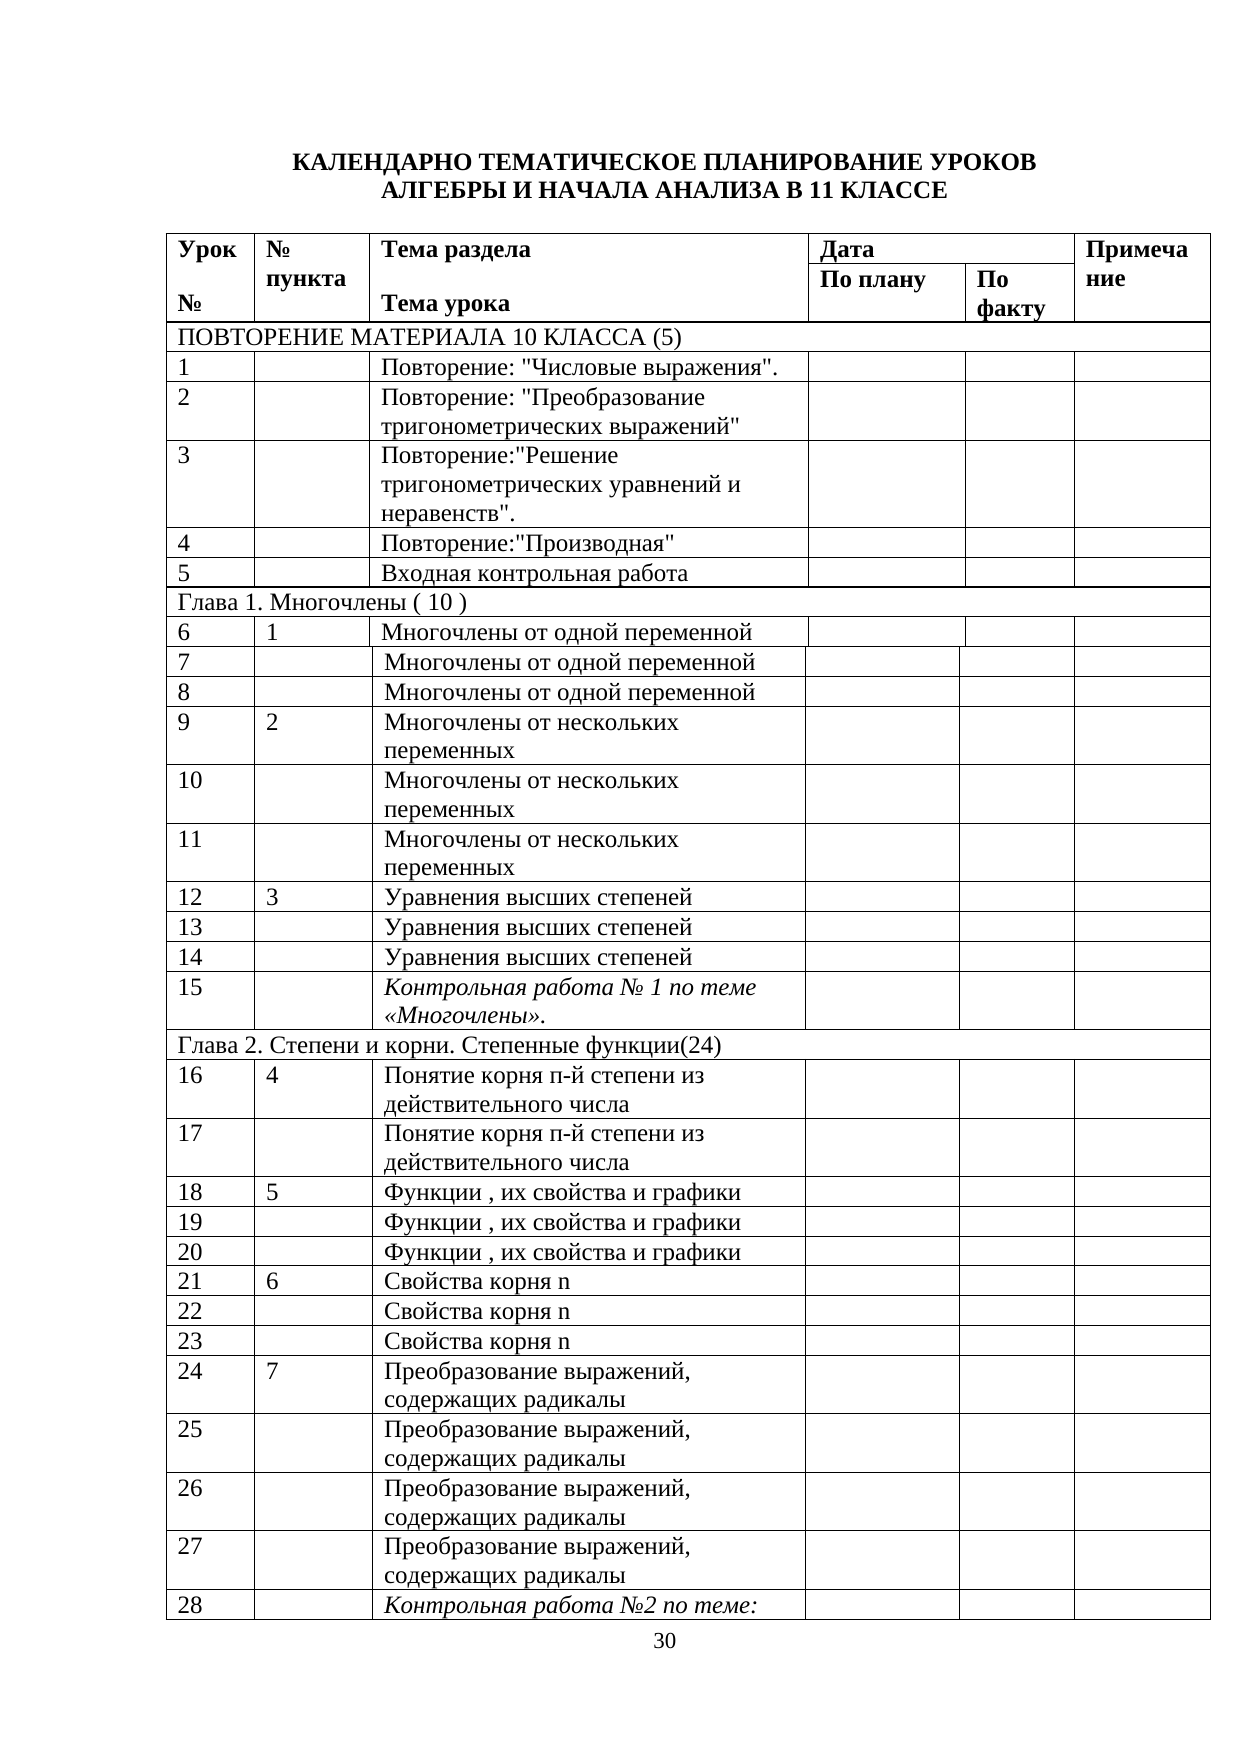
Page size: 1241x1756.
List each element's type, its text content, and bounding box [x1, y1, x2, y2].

table_cell Функции , их свойства и графики [373, 1207, 805, 1236]
table_cell 5 [255, 1177, 372, 1206]
table_cell [806, 1356, 959, 1413]
table_cell [255, 441, 369, 527]
table_cell 1 [167, 352, 254, 381]
table_cell [960, 1356, 1074, 1413]
table_header Дата [809, 234, 1074, 263]
table_cell [960, 1177, 1074, 1206]
table_cell [806, 765, 959, 823]
table_cell Многочлены от нескольких переменных [373, 707, 805, 764]
table_cell [1075, 1531, 1210, 1589]
table_header Урок № [167, 234, 254, 321]
table_cell [960, 882, 1074, 911]
table_cell [806, 1266, 959, 1295]
table_cell 5 [167, 558, 254, 586]
table_cell [809, 441, 965, 527]
table_cell По плану [809, 264, 965, 321]
table_cell По факту [966, 264, 1074, 321]
table_cell [960, 912, 1074, 941]
table_cell [806, 677, 959, 706]
table_cell Уравнения высших степеней [373, 912, 805, 941]
table_cell 24 [167, 1356, 254, 1413]
table_cell [255, 1237, 372, 1265]
table_cell [255, 824, 372, 881]
table_cell [806, 1177, 959, 1206]
table_cell 26 [167, 1473, 254, 1530]
table_cell Повторение: "Числовые выражения". [370, 352, 808, 381]
table_cell [255, 1326, 372, 1355]
table_cell [1075, 824, 1210, 881]
table_cell Преобразование выражений, содержащих радикалы [373, 1473, 805, 1530]
table_cell Повторение:"Производная" [370, 528, 808, 557]
table_cell [255, 1296, 372, 1325]
table_cell 14 [167, 942, 254, 971]
table_cell 6 [255, 1266, 372, 1295]
table_cell [806, 1296, 959, 1325]
table_cell [806, 1414, 959, 1472]
table_cell [1075, 677, 1210, 706]
table_cell [960, 1296, 1074, 1325]
table_cell ПОВТОРЕНИЕ МАТЕРИАЛА 10 КЛАССА (5) [167, 323, 1210, 351]
table_cell Глава 2. Степени и корни. Степенные функции(24) [167, 1030, 1210, 1059]
table_cell [1075, 707, 1210, 764]
table_cell [960, 1414, 1074, 1472]
table_cell [960, 1531, 1074, 1589]
table_cell Многочлены от нескольких переменных [373, 765, 805, 823]
table_cell [960, 1326, 1074, 1355]
table_cell [255, 942, 372, 971]
table_cell [255, 677, 372, 706]
table_cell [1075, 942, 1210, 971]
table_cell [806, 1119, 959, 1176]
table_cell [1075, 765, 1210, 823]
table_cell 9 [167, 707, 254, 764]
table_cell 2 [255, 707, 372, 764]
table_cell [1075, 647, 1210, 676]
table_cell [966, 617, 1074, 646]
table_cell Понятие корня п-й степени из действительного числа [373, 1060, 805, 1117]
table_cell [806, 882, 959, 911]
table_cell [1075, 1414, 1210, 1472]
table_cell Свойства корня n [373, 1326, 805, 1355]
table_cell 27 [167, 1531, 254, 1589]
table_cell Понятие корня п-й степени из действительного числа [373, 1119, 805, 1176]
table_cell [960, 942, 1074, 971]
table_cell [255, 558, 369, 586]
table_cell 4 [167, 528, 254, 557]
table_cell [255, 972, 372, 1029]
table_cell [806, 1473, 959, 1530]
table_cell [1075, 1177, 1210, 1206]
table_cell [806, 1590, 959, 1619]
table_cell [809, 382, 965, 439]
table_cell 4 [255, 1060, 372, 1117]
table_header Примечание [1075, 234, 1210, 321]
table_cell [966, 441, 1074, 527]
table_cell 3 [255, 882, 372, 911]
table_cell [1075, 352, 1210, 381]
table_cell [1075, 1296, 1210, 1325]
table_cell 1 [255, 617, 369, 646]
table_cell 8 [167, 677, 254, 706]
table_cell [806, 1237, 959, 1265]
table_cell Глава 1. Многочлены ( 10 ) [167, 588, 1210, 616]
table_cell Многочлены от нескольких переменных [373, 824, 805, 881]
table_cell Контрольная работа № 1 по теме «Многочлены». [373, 972, 805, 1029]
table_cell [1075, 1473, 1210, 1530]
table_cell [255, 1590, 372, 1619]
table_cell [255, 382, 369, 439]
table_cell [1075, 558, 1210, 586]
table_cell [960, 1207, 1074, 1236]
table_cell 22 [167, 1296, 254, 1325]
table_cell [960, 765, 1074, 823]
table_cell [1075, 441, 1210, 527]
table_cell [1075, 1590, 1210, 1619]
table_cell [255, 912, 372, 941]
table_cell [806, 972, 959, 1029]
table_cell [255, 528, 369, 557]
table_cell 6 [167, 617, 254, 646]
table_cell 23 [167, 1326, 254, 1355]
table_cell [960, 1473, 1074, 1530]
table_cell [960, 1237, 1074, 1265]
table_cell 28 [167, 1590, 254, 1619]
table_cell [809, 617, 965, 646]
table_cell Преобразование выражений, содержащих радикалы [373, 1531, 805, 1589]
table_cell [1075, 1266, 1210, 1295]
table_cell [966, 352, 1074, 381]
table_cell Уравнения высших степеней [373, 942, 805, 971]
table_cell [1075, 1207, 1210, 1236]
table_cell 11 [167, 824, 254, 881]
table_header Тема раздела Тема урока [370, 234, 808, 321]
table_cell [1075, 382, 1210, 439]
table_cell 17 [167, 1119, 254, 1176]
table_cell 18 [167, 1177, 254, 1206]
table_cell Функции , их свойства и графики [373, 1177, 805, 1206]
table_cell [255, 1531, 372, 1589]
table_cell [1075, 1060, 1210, 1117]
table_cell Уравнения высших степеней [373, 882, 805, 911]
table_cell [960, 677, 1074, 706]
table_cell Многочлены от одной переменной [370, 617, 808, 646]
table_cell 7 [255, 1356, 372, 1413]
table_cell [966, 382, 1074, 439]
table_cell [1075, 972, 1210, 1029]
table_cell 2 [167, 382, 254, 439]
table_cell [1075, 912, 1210, 941]
table_cell [806, 1207, 959, 1236]
table_cell [1075, 1356, 1210, 1413]
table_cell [373, 1590, 805, 1619]
table_cell [960, 972, 1074, 1029]
table_cell [1075, 528, 1210, 557]
table_cell [966, 558, 1074, 586]
table_cell Повторение: "Преобразование тригонометрических выражений" [370, 382, 808, 439]
table_cell Свойства корня n [373, 1296, 805, 1325]
table_cell Преобразование выражений, содержащих радикалы [373, 1414, 805, 1472]
table_cell [1075, 1119, 1210, 1176]
table_cell 13 [167, 912, 254, 941]
table_cell Повторение:"Решение тригонометрических уравнений и неравенств". [370, 441, 808, 527]
table_cell [255, 352, 369, 381]
table_header № пункта [255, 234, 369, 321]
table_cell [806, 824, 959, 881]
table_cell [806, 912, 959, 941]
table_cell 12 [167, 882, 254, 911]
table_cell [809, 528, 965, 557]
table_cell [806, 1326, 959, 1355]
table_cell [1075, 882, 1210, 911]
table_cell [255, 1473, 372, 1530]
table_cell [960, 647, 1074, 676]
table_cell 19 [167, 1207, 254, 1236]
table_cell [255, 1119, 372, 1176]
table_cell [255, 1207, 372, 1236]
table_cell [806, 647, 959, 676]
table_cell [255, 1414, 372, 1472]
table_cell 25 [167, 1414, 254, 1472]
table_cell [255, 765, 372, 823]
table_cell Многочлены от одной переменной [373, 647, 805, 676]
table_cell [960, 1266, 1074, 1295]
table_cell [806, 1060, 959, 1117]
text АЛГЕБРЫ И НАЧАЛА АНАЛИЗА В 11 КЛАССЕ [177, 176, 1152, 204]
table_cell [806, 1531, 959, 1589]
table_cell [806, 942, 959, 971]
table_cell [960, 1060, 1074, 1117]
table_cell 3 [167, 441, 254, 527]
table_cell [255, 647, 372, 676]
table_cell [806, 707, 959, 764]
table_cell 20 [167, 1237, 254, 1265]
table_cell 7 [167, 647, 254, 676]
table_cell [1075, 617, 1210, 646]
table_cell [1075, 1237, 1210, 1265]
table_cell [960, 824, 1074, 881]
table_cell [809, 558, 965, 586]
table_cell [960, 707, 1074, 764]
table_cell 16 [167, 1060, 254, 1117]
table_cell [1075, 1326, 1210, 1355]
table_cell Преобразование выражений, содержащих радикалы [373, 1356, 805, 1413]
table_cell Входная контрольная работа [370, 558, 808, 586]
table_cell 15 [167, 972, 254, 1029]
table_cell Свойства корня n [373, 1266, 805, 1295]
table_cell [960, 1119, 1074, 1176]
table_cell [809, 352, 965, 381]
table_cell Многочлены от одной переменной [373, 677, 805, 706]
table_cell 21 [167, 1266, 254, 1295]
text КАЛЕНДАРНО ТЕМАТИЧЕСКОЕ ПЛАНИРОВАНИЕ УРОКОВ [177, 147, 1152, 176]
table_cell 10 [167, 765, 254, 823]
table_cell Функции , их свойства и графики [373, 1237, 805, 1265]
table_cell [960, 1590, 1074, 1619]
table_cell [966, 528, 1074, 557]
